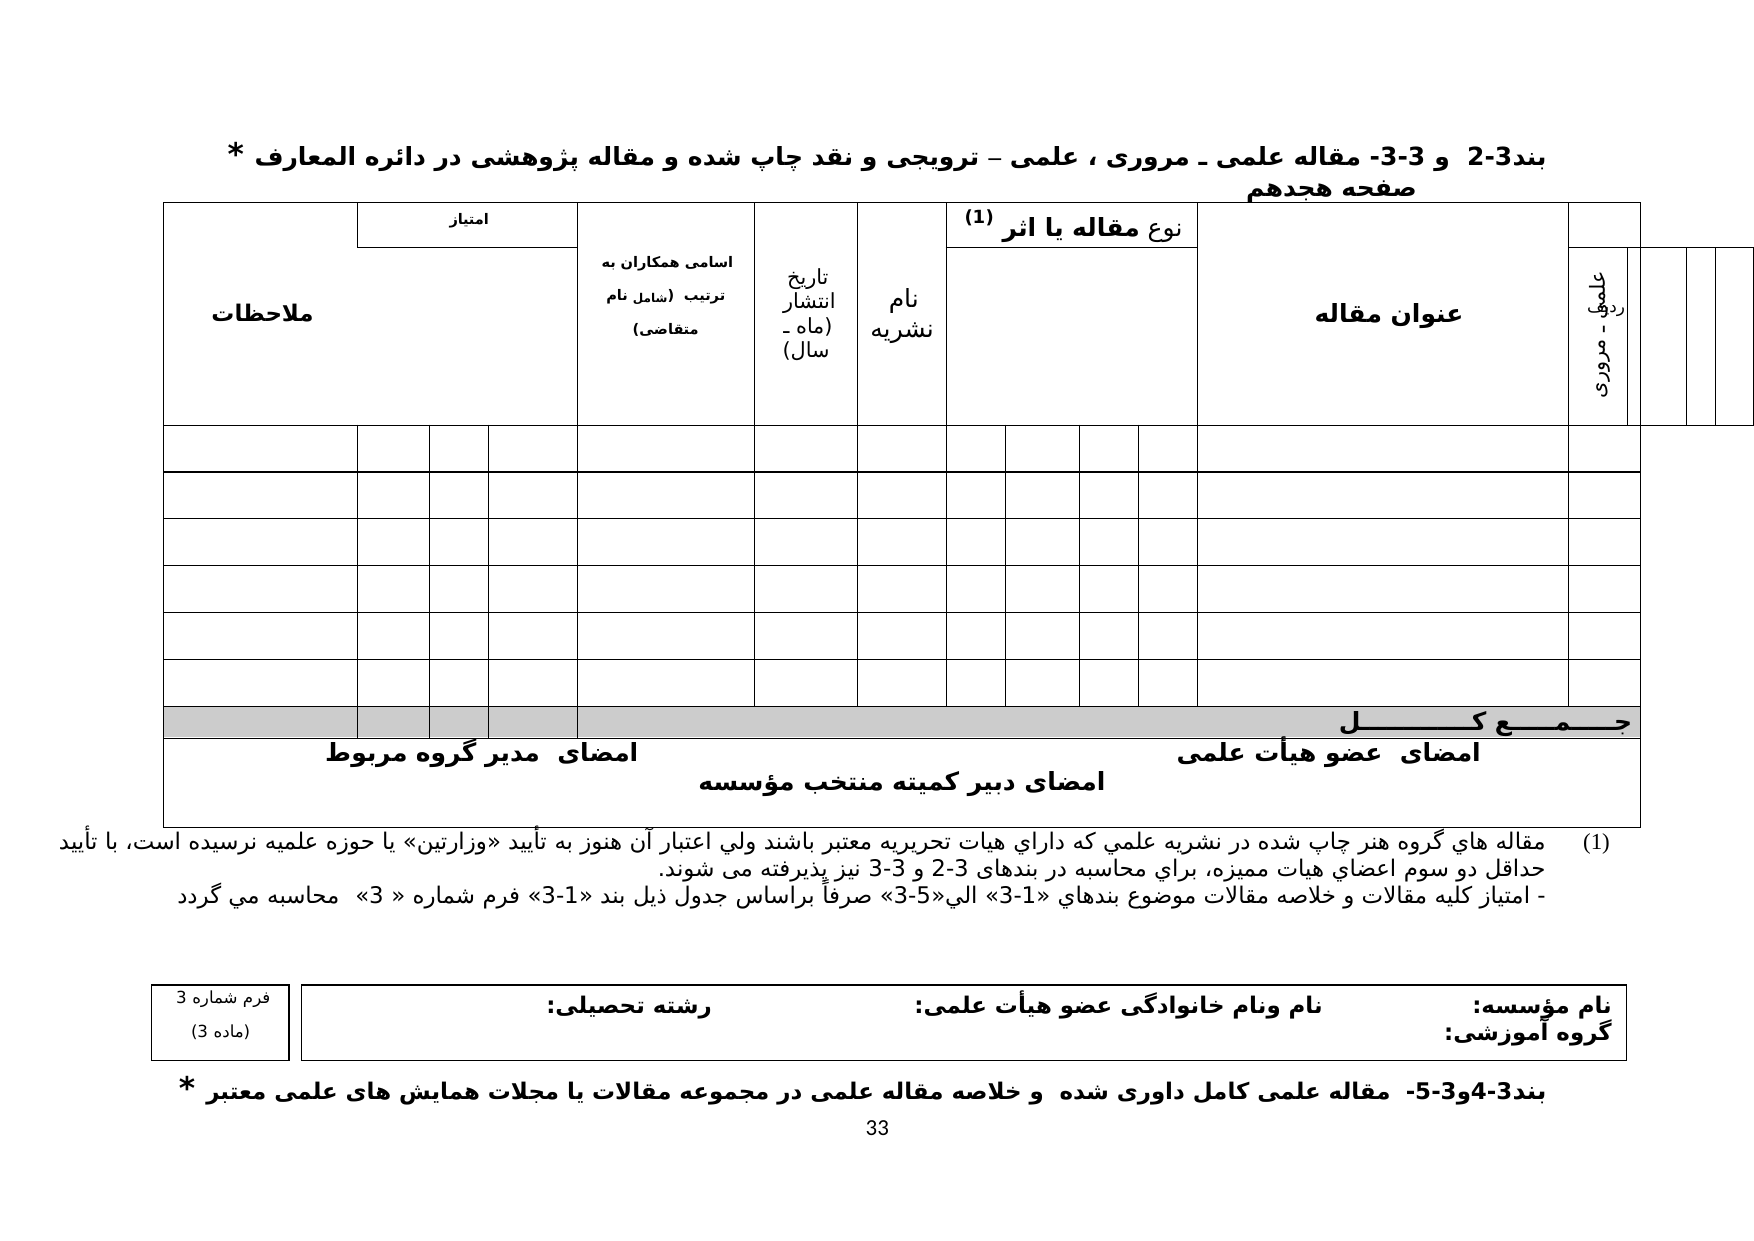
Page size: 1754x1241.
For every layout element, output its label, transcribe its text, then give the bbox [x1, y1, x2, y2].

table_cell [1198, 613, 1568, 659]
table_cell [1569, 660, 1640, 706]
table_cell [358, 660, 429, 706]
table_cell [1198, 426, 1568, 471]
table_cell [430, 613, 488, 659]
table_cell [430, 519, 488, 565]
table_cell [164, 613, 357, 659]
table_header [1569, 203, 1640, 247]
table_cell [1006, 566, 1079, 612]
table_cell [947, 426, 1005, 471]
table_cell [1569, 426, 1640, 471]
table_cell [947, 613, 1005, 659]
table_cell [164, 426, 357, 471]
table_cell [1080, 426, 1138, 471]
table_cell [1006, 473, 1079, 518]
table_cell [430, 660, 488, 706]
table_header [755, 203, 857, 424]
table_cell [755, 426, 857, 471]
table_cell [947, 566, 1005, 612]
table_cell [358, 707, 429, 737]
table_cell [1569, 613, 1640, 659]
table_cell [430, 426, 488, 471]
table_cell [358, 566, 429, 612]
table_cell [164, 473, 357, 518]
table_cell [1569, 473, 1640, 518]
list مقاله هاي گروه هنر چاپ شده در نشريه علمي كه داراي هيات تحريريه معتبر باشند ولي اعتبار آن هنوز به تأيید «وزارتين» يا حوزه علميه نرسيده است، با تأييد حداقل دو سوم اعضاي هيات مميزه، براي محاسبه در بندهای 3-2 و 3-3 نیز پذیرفته می شوند. [37, 828, 1583, 882]
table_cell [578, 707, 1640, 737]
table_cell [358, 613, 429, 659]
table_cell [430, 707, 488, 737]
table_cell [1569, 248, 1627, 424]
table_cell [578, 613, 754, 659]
text - امتياز كليه مقالات و خلاصه مقالات موضوع بندهاي «1-3» الي«5-3» صرفاً براساس جدول ذيل بند «1-3» فرم شماره « 3» محاسبه مي گردد [37, 882, 1546, 908]
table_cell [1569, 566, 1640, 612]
text بند3-2 و 3-3- مقاله علمی ـ مروری ، علمی – ترویجی و نقد چاپ شده و مقاله پژوهشی در دائره المعارف * صفحه هجدهم [37, 137, 1720, 202]
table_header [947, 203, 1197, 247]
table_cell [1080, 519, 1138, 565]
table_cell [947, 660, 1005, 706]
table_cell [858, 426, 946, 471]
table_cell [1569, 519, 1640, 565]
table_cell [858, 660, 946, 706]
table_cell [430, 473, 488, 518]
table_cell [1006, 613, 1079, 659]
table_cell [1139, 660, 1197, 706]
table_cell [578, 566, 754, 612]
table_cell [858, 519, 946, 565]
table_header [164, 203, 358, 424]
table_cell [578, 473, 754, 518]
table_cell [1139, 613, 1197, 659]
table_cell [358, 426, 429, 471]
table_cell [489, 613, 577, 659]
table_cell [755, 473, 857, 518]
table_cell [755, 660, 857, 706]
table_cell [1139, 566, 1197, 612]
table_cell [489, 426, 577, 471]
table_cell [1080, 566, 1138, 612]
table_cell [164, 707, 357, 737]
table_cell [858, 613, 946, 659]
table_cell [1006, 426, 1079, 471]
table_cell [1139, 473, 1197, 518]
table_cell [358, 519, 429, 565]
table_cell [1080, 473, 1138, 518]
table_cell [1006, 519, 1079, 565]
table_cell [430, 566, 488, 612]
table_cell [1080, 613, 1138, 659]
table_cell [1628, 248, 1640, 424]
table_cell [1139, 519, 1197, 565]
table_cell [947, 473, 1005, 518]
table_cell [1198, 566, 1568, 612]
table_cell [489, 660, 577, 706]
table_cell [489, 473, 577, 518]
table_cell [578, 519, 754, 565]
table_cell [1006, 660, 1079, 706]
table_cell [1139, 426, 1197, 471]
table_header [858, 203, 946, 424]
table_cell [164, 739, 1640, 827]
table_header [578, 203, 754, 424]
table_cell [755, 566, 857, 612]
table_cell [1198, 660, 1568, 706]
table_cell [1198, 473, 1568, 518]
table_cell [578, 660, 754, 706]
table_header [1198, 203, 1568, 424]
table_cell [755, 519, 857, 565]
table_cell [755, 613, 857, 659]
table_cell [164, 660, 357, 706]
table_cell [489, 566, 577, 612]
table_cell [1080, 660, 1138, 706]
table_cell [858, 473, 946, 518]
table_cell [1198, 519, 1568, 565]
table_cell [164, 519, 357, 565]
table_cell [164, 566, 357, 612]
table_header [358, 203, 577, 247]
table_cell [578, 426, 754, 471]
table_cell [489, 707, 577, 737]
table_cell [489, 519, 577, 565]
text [37, 1070, 1720, 1107]
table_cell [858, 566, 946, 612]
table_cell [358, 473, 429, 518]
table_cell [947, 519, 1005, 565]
